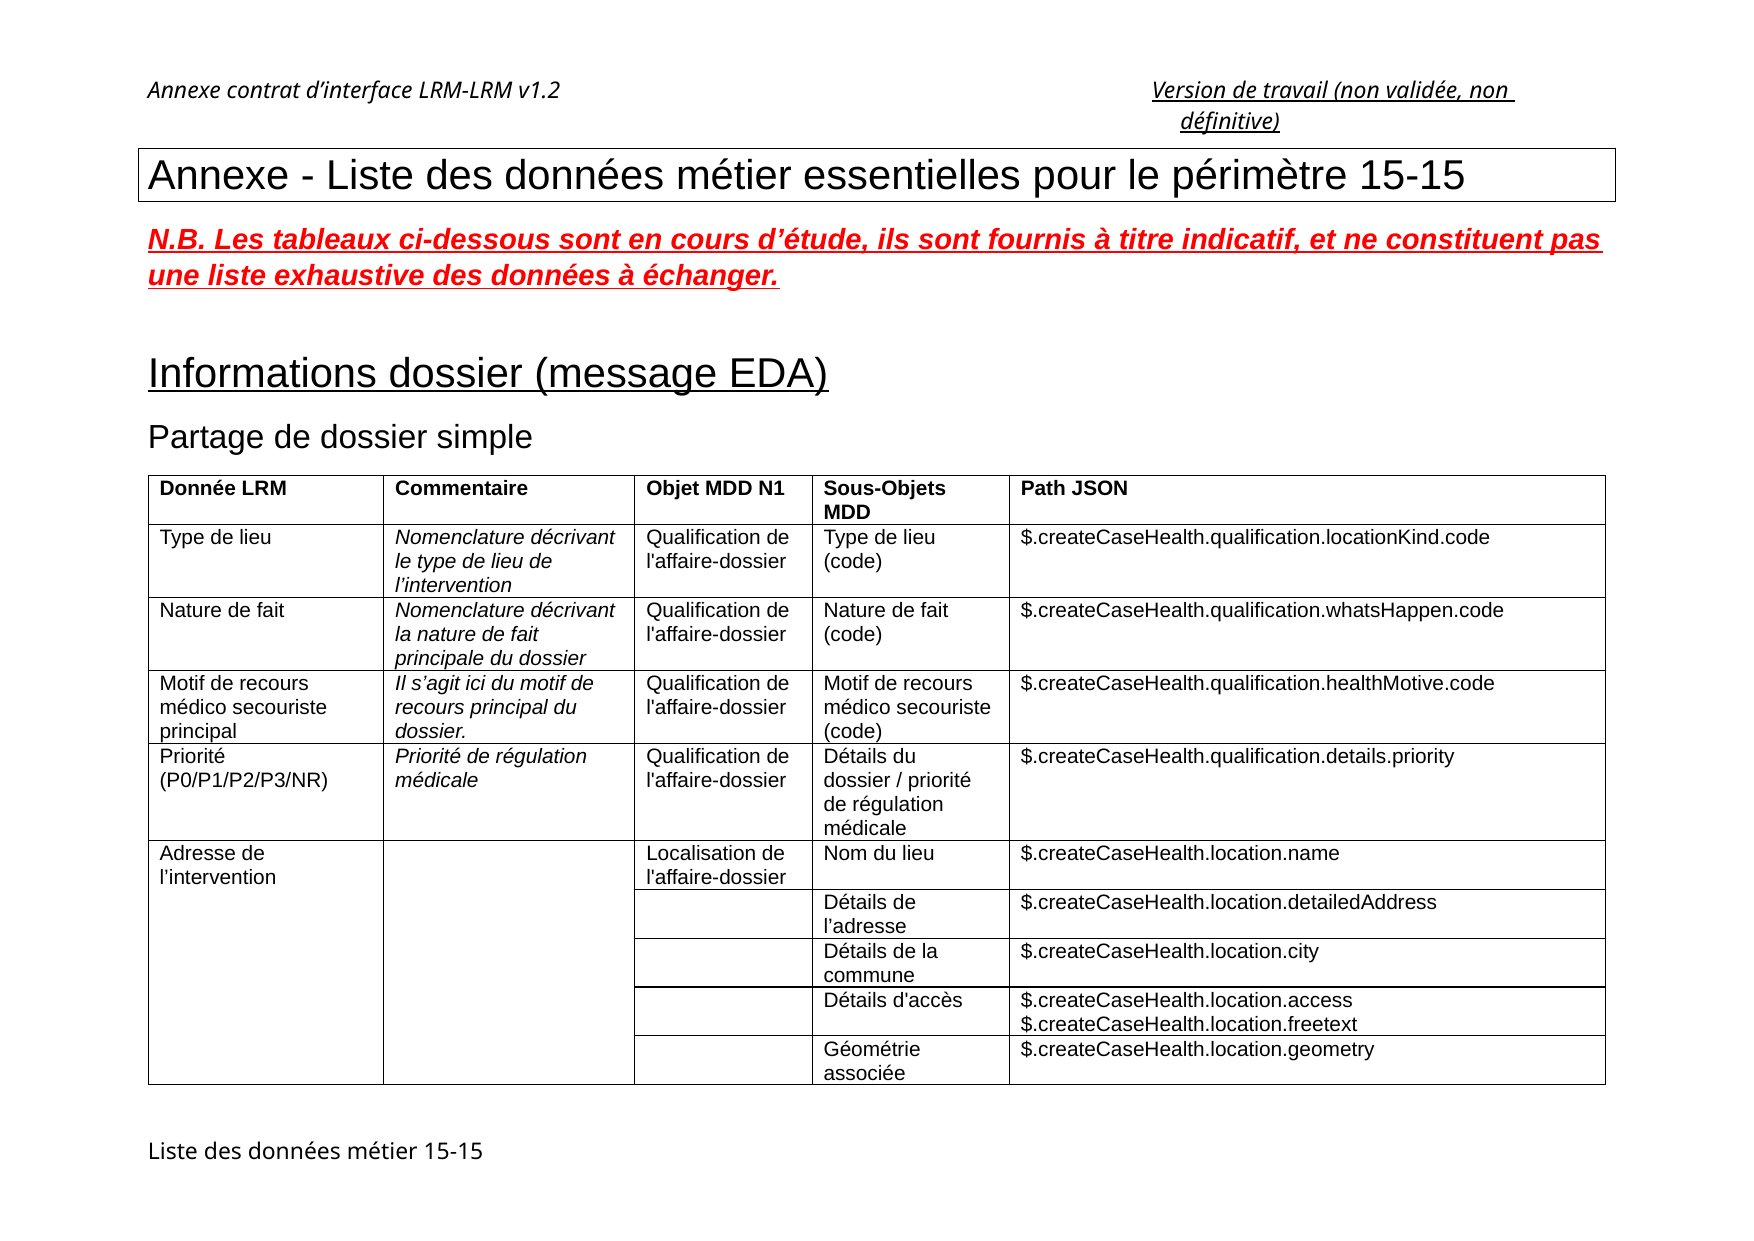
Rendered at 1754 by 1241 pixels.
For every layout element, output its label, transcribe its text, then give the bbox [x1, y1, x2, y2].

table_cell $.createCaseHealth.location.city [1010, 939, 1605, 986]
table_cell Nomenclature décrivant le type de lieu de l’intervention [384, 525, 634, 597]
table_cell [384, 841, 634, 1084]
table_cell $.createCaseHealth.qualification.details.priority [1010, 744, 1605, 839]
table_cell Type de lieu [149, 525, 383, 597]
table_cell $.createCaseHealth.location.name [1010, 841, 1605, 888]
table_cell Nom du lieu [813, 841, 1009, 888]
table_cell Qualification de l'affaire-dossier [635, 525, 812, 597]
table_cell [635, 1036, 812, 1084]
table_cell Il s’agit ici du motif de recours principal du dossier. [384, 671, 634, 743]
table_cell $.createCaseHealth.location.detailedAddress [1010, 890, 1605, 937]
table_header Objet MDD N1 [635, 476, 812, 524]
table_header Sous-Objets MDD [813, 476, 1009, 524]
table_cell Détails du dossier / priorité de régulation médicale [813, 744, 1009, 839]
table_cell Type de lieu (code) [813, 525, 1009, 597]
table_cell Nomenclature décrivant la nature de fait principale du dossier [384, 598, 634, 670]
text Annexe - Liste des données métier essentielles pour le périmètre 15-15 [139, 149, 1615, 201]
table_cell Qualification de l'affaire-dossier [635, 671, 812, 743]
table_header Donnée LRM [149, 476, 383, 524]
table_cell Qualification de l'affaire-dossier [635, 598, 812, 670]
table_cell Détails de la commune [813, 939, 1009, 986]
table_cell Détails de l’adresse [813, 890, 1009, 937]
table_header Commentaire [384, 476, 634, 524]
text Informations dossier (message EDA) [148, 348, 1606, 396]
table_cell [635, 988, 812, 1035]
table_cell Localisation de l'affaire-dossier [635, 841, 812, 888]
table_cell Détails d'accès [813, 988, 1009, 1035]
table_cell Motif de recours médico secouriste principal [149, 671, 383, 743]
table_cell Qualification de l'affaire-dossier [635, 744, 812, 839]
text N.B. Les tableaux ci-dessous sont en cours d’étude, ils sont fournis à titre indicatif, et ne constituent pas une liste exhaustive des données à échanger. [148, 222, 1606, 292]
table_cell [635, 939, 812, 986]
table_cell $.createCaseHealth.qualification.whatsHappen.code [1010, 598, 1605, 670]
table_header Path JSON [1010, 476, 1605, 524]
text Partage de dossier simple [148, 417, 1606, 455]
table_cell Géométrie associée [813, 1036, 1009, 1084]
table_cell Adresse de l’intervention [149, 841, 383, 1084]
table_cell Priorité de régulation médicale [384, 744, 634, 839]
table_cell $.createCaseHealth.qualification.locationKind.code [1010, 525, 1605, 597]
table_cell Nature de fait [149, 598, 383, 670]
table_cell $.createCaseHealth.qualification.healthMotive.code [1010, 671, 1605, 743]
table_cell [635, 890, 812, 937]
table_cell Nature de fait (code) [813, 598, 1009, 670]
table_cell Priorité (P0/P1/P2/P3/NR) [149, 744, 383, 839]
table_cell $.createCaseHealth.location.geometry [1010, 1036, 1605, 1084]
table_cell Motif de recours médico secouriste (code) [813, 671, 1009, 743]
table_cell $.createCaseHealth.location.access $.createCaseHealth.location.freetext [1010, 988, 1605, 1035]
